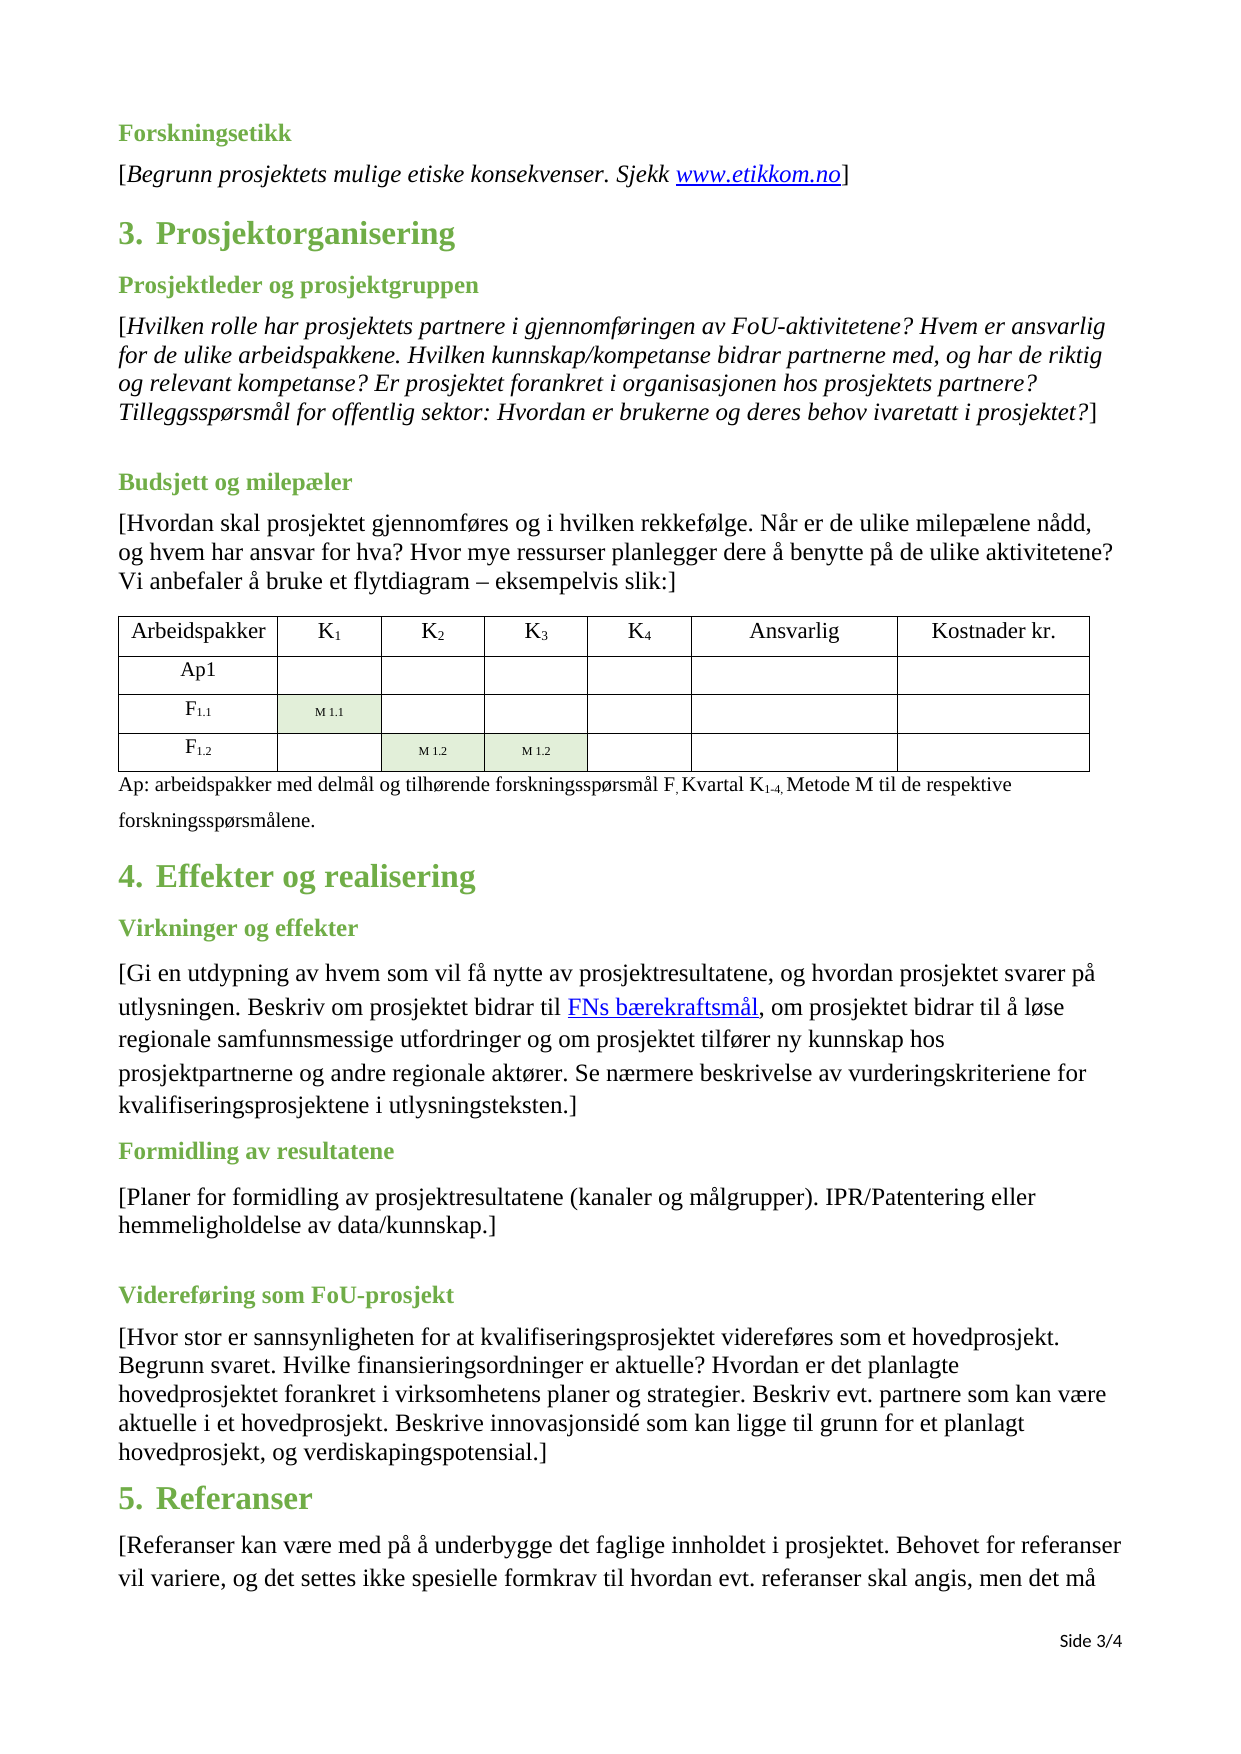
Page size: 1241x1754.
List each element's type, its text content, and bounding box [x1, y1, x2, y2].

table_cell [382, 657, 484, 694]
text [Hvor stor er sannsynligheten for at kvalifiseringsprosjektet videreføres som et hovedprosjekt. Begrunn svaret. Hvilke finansieringsordninger er aktuelle? Hvordan er det planlagte hovedprosjektet forankret i virksomhetens planer og strategier. Beskriv evt. partnere som kan være aktuelle i et hovedprosjekt. Beskrive innovasjonsidé som kan ligge til grunn for et planlagt hovedprosjekt, og verdiskapingspotensial.] [118, 1322, 1122, 1465]
text Ap: arbeidspakker med delmål og tilhørende forskningsspørsmål F, Kvartal K1-4, Metode M til de respektive forskningsspørsmålene. [118, 772, 1122, 832]
text [Gi en utdypning av hvem som vil få nytte av prosjektresultatene, og hvordan prosjektet svarer på utlysningen. Beskriv om prosjektet bidrar til FNs bærekraftsmål, om prosjektet bidrar til å løse regionale samfunnsmessige utfordringer og om prosjektet tilfører ny kunnskap hos prosjektpartnerne og andre regionale aktører. Se nærmere beskrivelse av vurderingskriteriene for kvalifiseringsprosjektene i utlysningsteksten.] [118, 958, 1122, 1119]
text [Hvordan skal prosjektet gjennomføres og i hvilken rekkefølge. Når er de ulike milepælene nådd, og hvem har ansvar for hva? Hvor mye ressurser planlegger dere å benytte på de ulike aktivitetene? Vi anbefaler å bruke et flytdiagram – eksempelvis slik:] [118, 508, 1122, 595]
table_header K2 [382, 617, 484, 656]
table_cell Ap1 [119, 657, 277, 694]
text Videreføring som FoU-prosjekt [118, 1280, 1122, 1309]
text Prosjektleder og prosjektgruppen [118, 270, 1122, 298]
text [Hvilken rolle har prosjektets partnere i gjennomføringen av FoU-aktivitetene? Hvem er ansvarlig for de ulike arbeidspakkene. Hvilken kunnskap/kompetanse bidrar partnerne med, og har de riktig og relevant kompetanse? Er prosjektet forankret i organisasjonen hos prosjektets partnere? Tilleggsspørsmål for offentlig sektor: Hvordan er brukerne og deres behov ivaretatt i prosjektet?] [118, 311, 1122, 426]
table_cell [588, 657, 691, 694]
text [Planer for formidling av prosjektresultatene (kanaler og målgrupper). IPR/Patentering eller hemmeligholdelse av data/kunnskap.] [118, 1182, 1122, 1239]
subtitle Effekter og realisering [118, 856, 1122, 895]
table_cell [382, 695, 484, 733]
table_cell M 1.2 [382, 734, 484, 771]
table_cell [278, 657, 381, 694]
table_cell [588, 734, 691, 771]
table_header Arbeidspakker [119, 617, 277, 656]
text [Begrunn prosjektets mulige etiske konsekvenser. Sjekk www.etikkom.no] [118, 159, 1122, 188]
table_header K4 [588, 617, 691, 656]
subtitle Referanser [118, 1478, 1122, 1516]
table_header K3 [485, 617, 587, 656]
text Budsjett og milepæler [118, 467, 1122, 496]
text Virkninger og effekter [118, 913, 1122, 942]
table_cell [898, 734, 1089, 771]
table_cell [692, 657, 897, 694]
table_cell [278, 734, 381, 771]
table_cell M 1.2 [485, 734, 587, 771]
table_cell F1.1 [119, 695, 277, 733]
table_cell F1.2 [119, 734, 277, 771]
table_cell M 1.1 [278, 695, 381, 733]
table_cell [485, 657, 587, 694]
table_header Kostnader kr. [898, 617, 1089, 656]
text Formidling av resultatene [118, 1136, 1122, 1165]
table_cell [898, 657, 1089, 694]
subtitle Prosjektorganisering [118, 213, 1122, 252]
table_cell [692, 734, 897, 771]
table_cell [898, 695, 1089, 733]
table_cell [692, 695, 897, 733]
table_cell [485, 695, 587, 733]
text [118, 1530, 1122, 1592]
table_cell [588, 695, 691, 733]
table_header Ansvarlig [692, 617, 897, 656]
text Forskningsetikk [118, 118, 1122, 147]
table_header K1 [278, 617, 381, 656]
